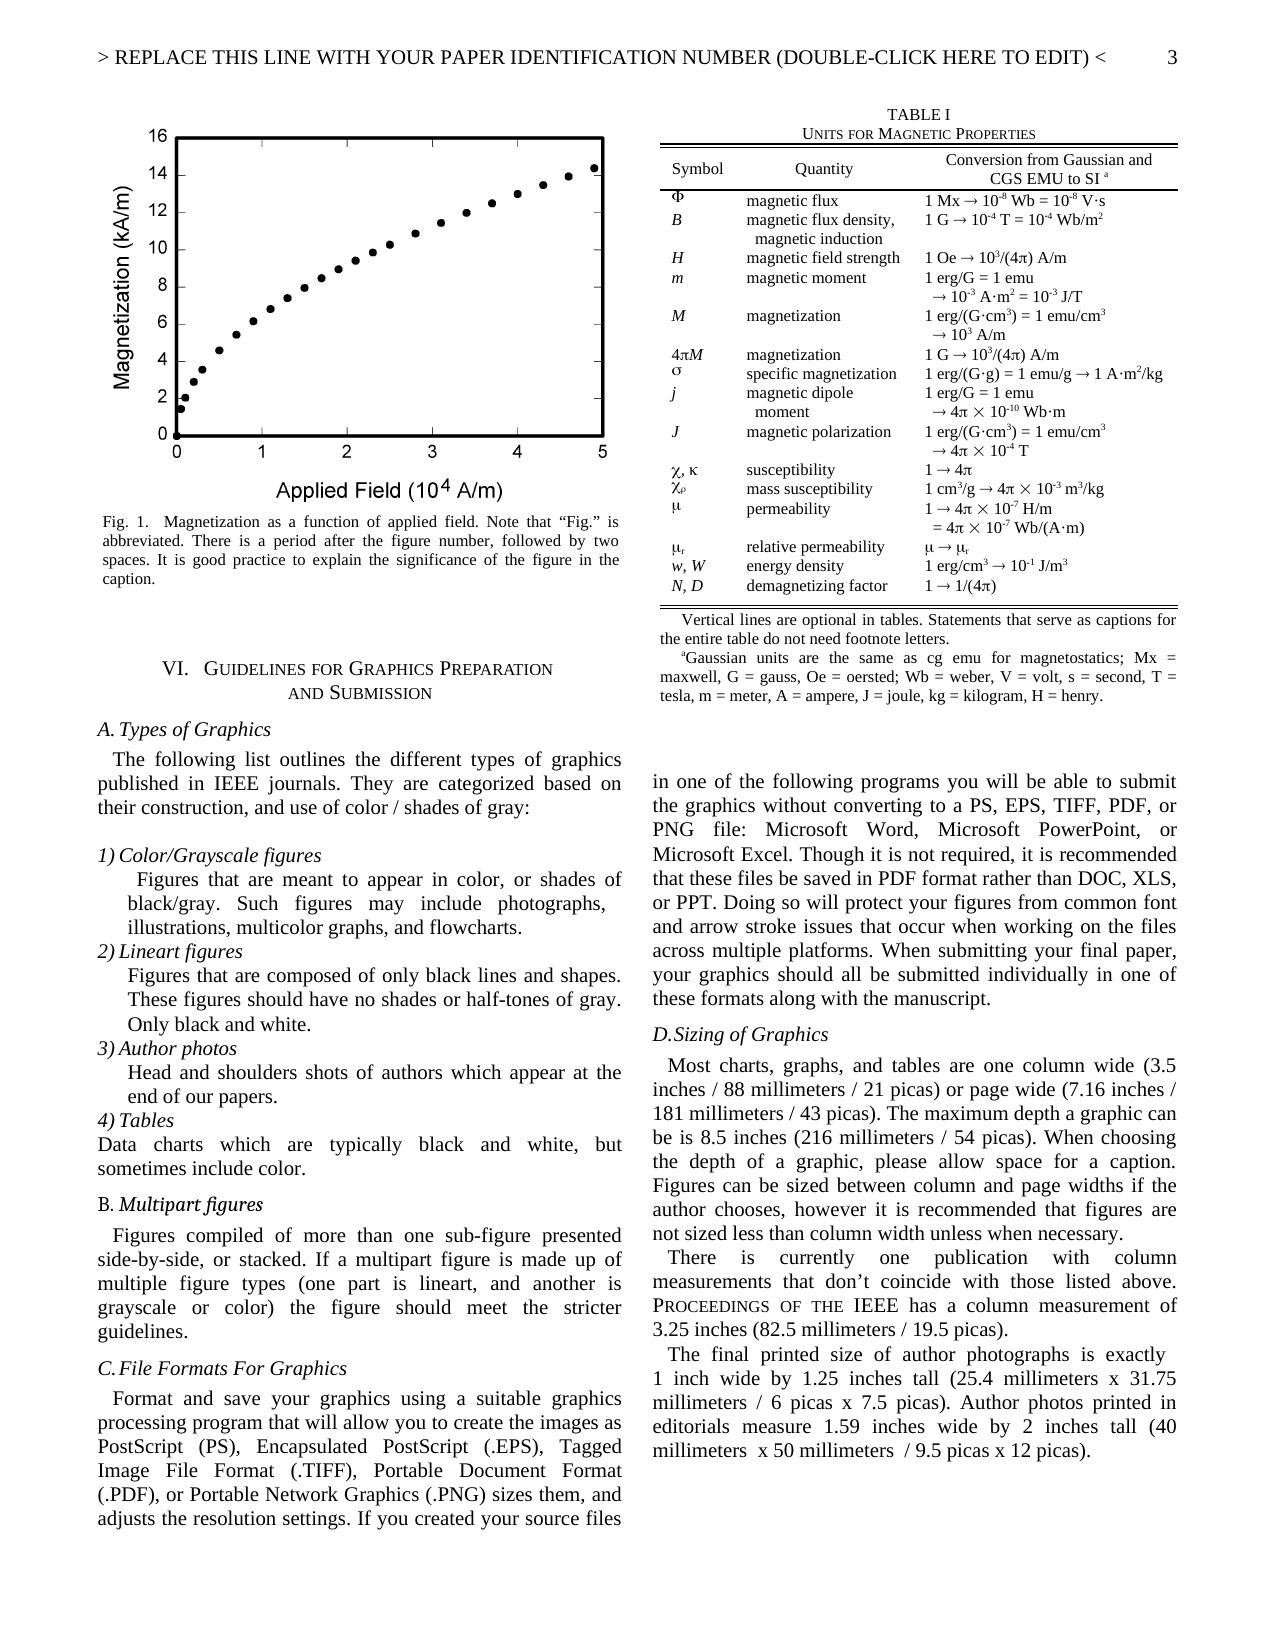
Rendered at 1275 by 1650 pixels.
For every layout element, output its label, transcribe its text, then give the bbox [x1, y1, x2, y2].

text Most charts, graphs, and tables are one column wide (3.5 inches / 88 millimeters / 21 picas) or page wide (7.16 inches / 181 millimeters / 43 picas). The maximum depth a graphic can be is 8.5 inches (216 millimeters / 54 picas). When choosing the depth of a graphic, please allow space for a caption. Figures can be sized between column and page widths if the author chooses, however it is recommended that figures are not sized less than column width unless when necessary. [652, 1053, 1177, 1245]
subtitle Figures that are meant to appear in color, or shades of black/gray. Such figures may include photographs, illustrations, multicolor graphs, and flowcharts. [127, 867, 622, 939]
subtitle Sizing of Graphics [652, 1022, 1177, 1046]
subtitle Types of Graphics [97, 716, 622, 741]
text The final printed size of author photographs is exactly 1 inch wide by 1.25 inches tall (25.4 millimeters x 31.75 millimeters / 6 picas x 7.5 picas). Author photos printed in editorials measure 1.59 inches wide by 2 inches tall (40 millimeters x 50 millimeters / 9.5 picas x 12 picas). [652, 1341, 1177, 1462]
subtitle Guidelines for Graphics Preparation and Submission [97, 656, 622, 704]
text There is currently one publication with column measurements that don’t coincide with those listed above. Proceedings of the IEEE has a column measurement of 3.25 inches (82.5 millimeters / 19.5 picas). [652, 1245, 1177, 1341]
text The following list outlines the different types of graphics published in IEEE journals. They are categorized based on their construction, and use of color / shades of gray: [97, 747, 622, 819]
picture [102, 119, 620, 512]
subtitle Multipart figures [97, 1192, 622, 1216]
subtitle Color/Grayscale figures [97, 843, 622, 867]
text Figures compiled of more than one sub-figure presented side-by-side, or stacked. If a multipart figure is made up of multiple figure types (one part is lineart, and another is grayscale or color) the figure should meet the stricter guidelines. [97, 1223, 622, 1343]
subtitle Author photos [97, 1036, 622, 1059]
text Format and save your graphics using a suitable graphics processing program that will allow you to create the images as PostScript (PS), Encapsulated PostScript (.EPS), Tagged Image File Format (.TIFF), Portable Document Format (.PDF), or Portable Network Graphics (.PNG) sizes them, and adjusts the resolution settings. If you created your source files in one of the following programs you will be able to submit the graphics without converting to a PS, EPS, TIFF, PDF, or PNG file: Microsoft Word, Microsoft PowerPoint, or Microsoft Excel. Though it is not required, it is recommended that these files be saved in PDF format rather than DOC, XLS, or PPT. Doing so will protect your figures from common font and arrow stroke issues that occur when working on the files across multiple platforms. When submitting your final paper, your graphics should all be submitted individually in one of these formats along with the manuscript. [652, 105, 1177, 1010]
subtitle Head and shoulders shots of authors which appear at the end of our papers. [127, 1059, 622, 1108]
text Format and save your graphics using a suitable graphics processing program that will allow you to create the images as PostScript (PS), Encapsulated PostScript (.EPS), Tagged Image File Format (.TIFF), Portable Document Format (.PDF), or Portable Network Graphics (.PNG) sizes them, and adjusts the resolution settings. If you created your source files in one of the following programs you will be able to submit the graphics without converting to a PS, EPS, TIFF, PDF, or PNG file: Microsoft Word, Microsoft PowerPoint, or Microsoft Excel. Though it is not required, it is recommended that these files be saved in PDF format rather than DOC, XLS, or PPT. Doing so will protect your figures from common font and arrow stroke issues that occur when working on the files across multiple platforms. When submitting your final paper, your graphics should all be submitted individually in one of these formats along with the manuscript. [97, 1386, 622, 1530]
subtitle Lineart figures [97, 939, 622, 963]
subtitle File Formats For Graphics [97, 1355, 622, 1379]
subtitle Tables Data charts which are typically black and white, but sometimes include color. [97, 1108, 622, 1180]
subtitle Figures that are composed of only black lines and shapes. These figures should have no shades or half-tones of gray. Only black and white. [127, 963, 622, 1036]
